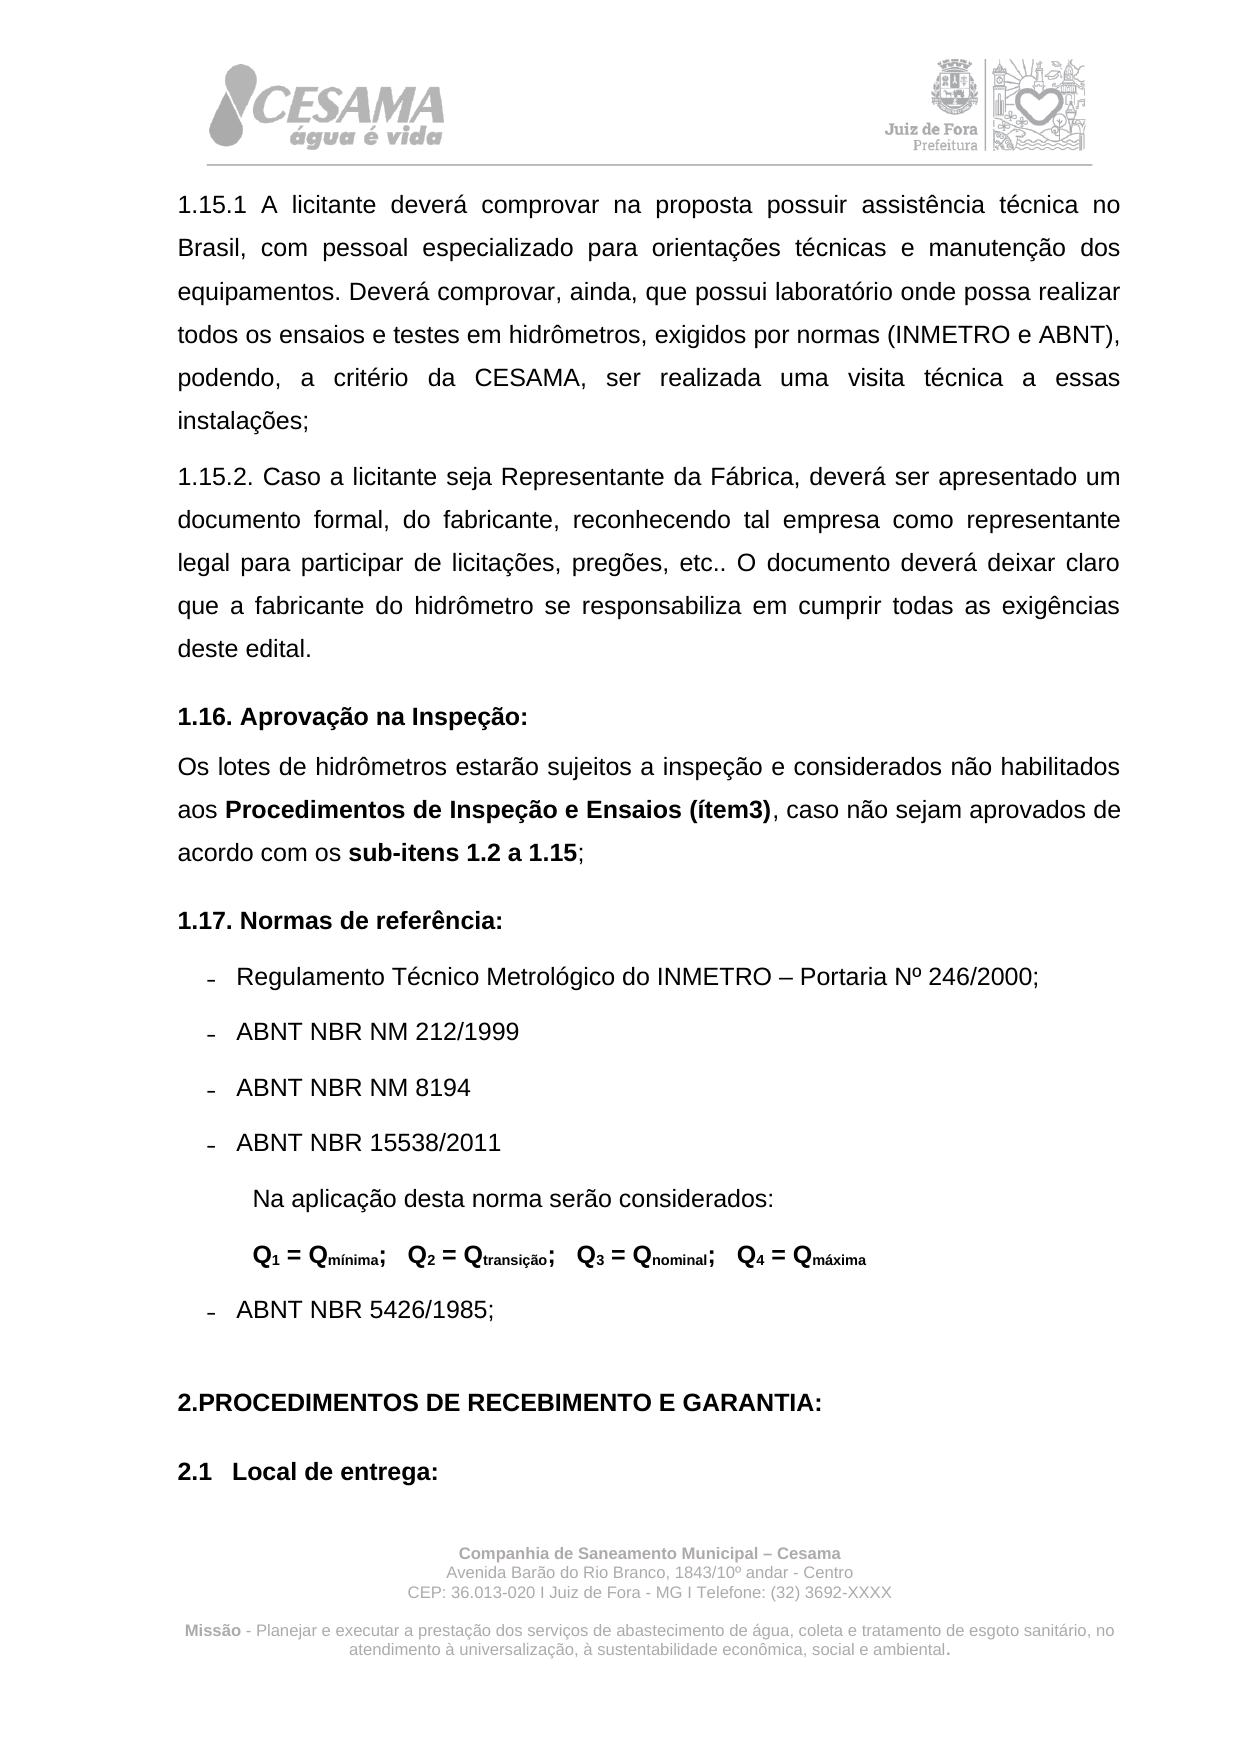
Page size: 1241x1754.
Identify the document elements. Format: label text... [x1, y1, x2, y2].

list ABNT NBR NM 212/1999 [207, 1017, 1122, 1046]
list ABNT NBR 15538/2011 [207, 1128, 1122, 1157]
text Os lotes de hidrômetros estarão sujeitos a inspeção e considerados não habilitados aos Procedimentos de Inspeção e Ensaios (ítem3), caso não sejam aprovados de acordo com os sub-itens 1.2 a 1.15; [177, 752, 1122, 867]
text 2.PROCEDIMENTOS DE RECEBIMENTO E GARANTIA: [177, 1388, 1122, 1417]
text 1.15.1 A licitante deverá comprovar na proposta possuir assistência técnica no Brasil, com pessoal especializado para orientações técnicas e manutenção dos equipamentos. Deverá comprovar, ainda, que possui laboratório onde possa realizar todos os ensaios e testes em hidrômetros, exigidos por normas (INMETRO e ABNT), podendo, a critério da CESAMA, ser realizada uma visita técnica a essas instalações; [177, 190, 1122, 435]
text 1.16. Aprovação na Inspeção: [177, 702, 1122, 731]
picture [206, 59, 1093, 166]
text 1.17. Normas de referência: [177, 906, 1122, 935]
list ABNT NBR 5426/1985; [207, 1295, 1122, 1324]
text 1.15.2. Caso a licitante seja Representante da Fábrica, deverá ser apresentado um documento formal, do fabricante, reconhecendo tal empresa como representante legal para participar de licitações, pregões, etc.. O documento deverá deixar claro que a fabricante do hidrômetro se responsabiliza em cumprir todas as exigências deste edital. [177, 462, 1122, 663]
text Q1 = Qmínima; Q2 = Qtransição; Q3 = Qnominal; Q4 = Qmáxima [252, 1240, 1122, 1268]
list Regulamento Técnico Metrológico do INMETRO – Portaria Nº 246/2000; [207, 962, 1122, 990]
list ABNT NBR NM 8194 [207, 1073, 1122, 1102]
list Na aplicação desta norma serão considerados: [252, 1184, 1122, 1213]
list Local de entrega: [177, 1457, 1122, 1485]
